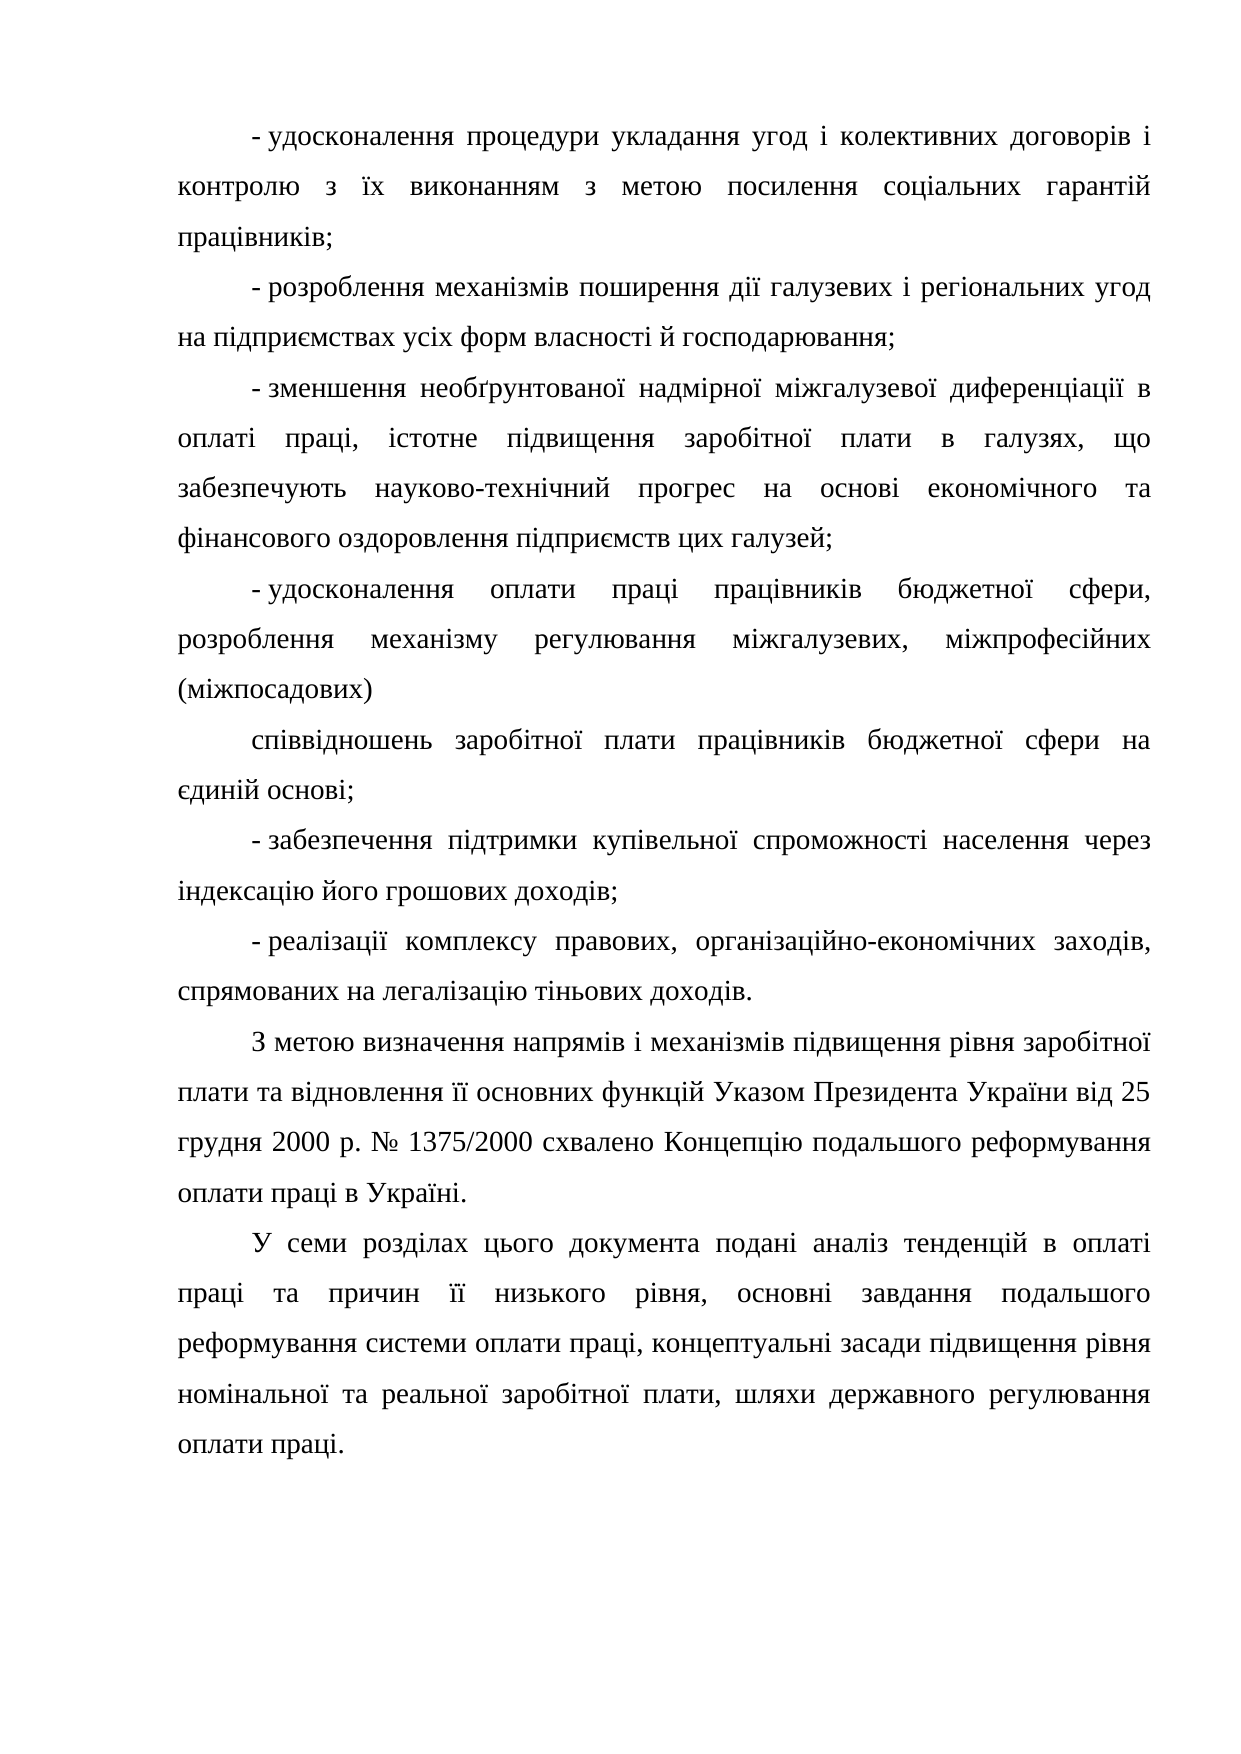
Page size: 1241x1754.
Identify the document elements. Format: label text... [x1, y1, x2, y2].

text співвідношень заробітної плати працівників бюджетної сфери на єдиній основі; [177, 722, 1152, 806]
list удосконалення процедури укладання угод і колективних договорів і контролю з їх виконанням з метою посилення соціальних гарантій працівників; [177, 118, 1152, 252]
text У семи розділах цього документа подані аналіз тенденцій в оплаті праці та причин її низького рівня, основні завдання подальшого реформування системи оплати праці, концептуальні засади підвищення рівня номінальної та реальної заробітної плати, шляхи державного регулювання оплати праці. [177, 1225, 1152, 1460]
list розроблення механізмів поширення дії галузевих і регіональних угод на підприємствах усіх форм власності й господарювання; [177, 269, 1152, 353]
list удосконалення оплати праці працівників бюджетної сфери, розроблення механізму регулювання міжгалузевих, міжпрофесійних (міжпосадових) [177, 571, 1152, 705]
list зменшення необґрунтованої надмірної міжгалузевої диференціації в оплаті праці, істотне підвищення заробітної плати в галузях, що забезпечують науково-технічний прогрес на основі економічного та фінансового оздоровлення підприємств цих галузей; [177, 370, 1152, 554]
text З метою визначення напрямів і механізмів підвищення рівня заробітної плати та відновлення її основних функцій Указом Президента України від 25 грудня 2000 р. № 1375/2000 схвалено Концепцію подальшого реформування оплати праці в Україні. [177, 1024, 1152, 1208]
list реалізації комплексу правових, організаційно-економічних заходів, спрямованих на легалізацію тіньових доходів. [177, 923, 1152, 1007]
list забезпечення підтримки купівельної спроможності населення через індексацію його грошових доходів; [177, 822, 1152, 906]
